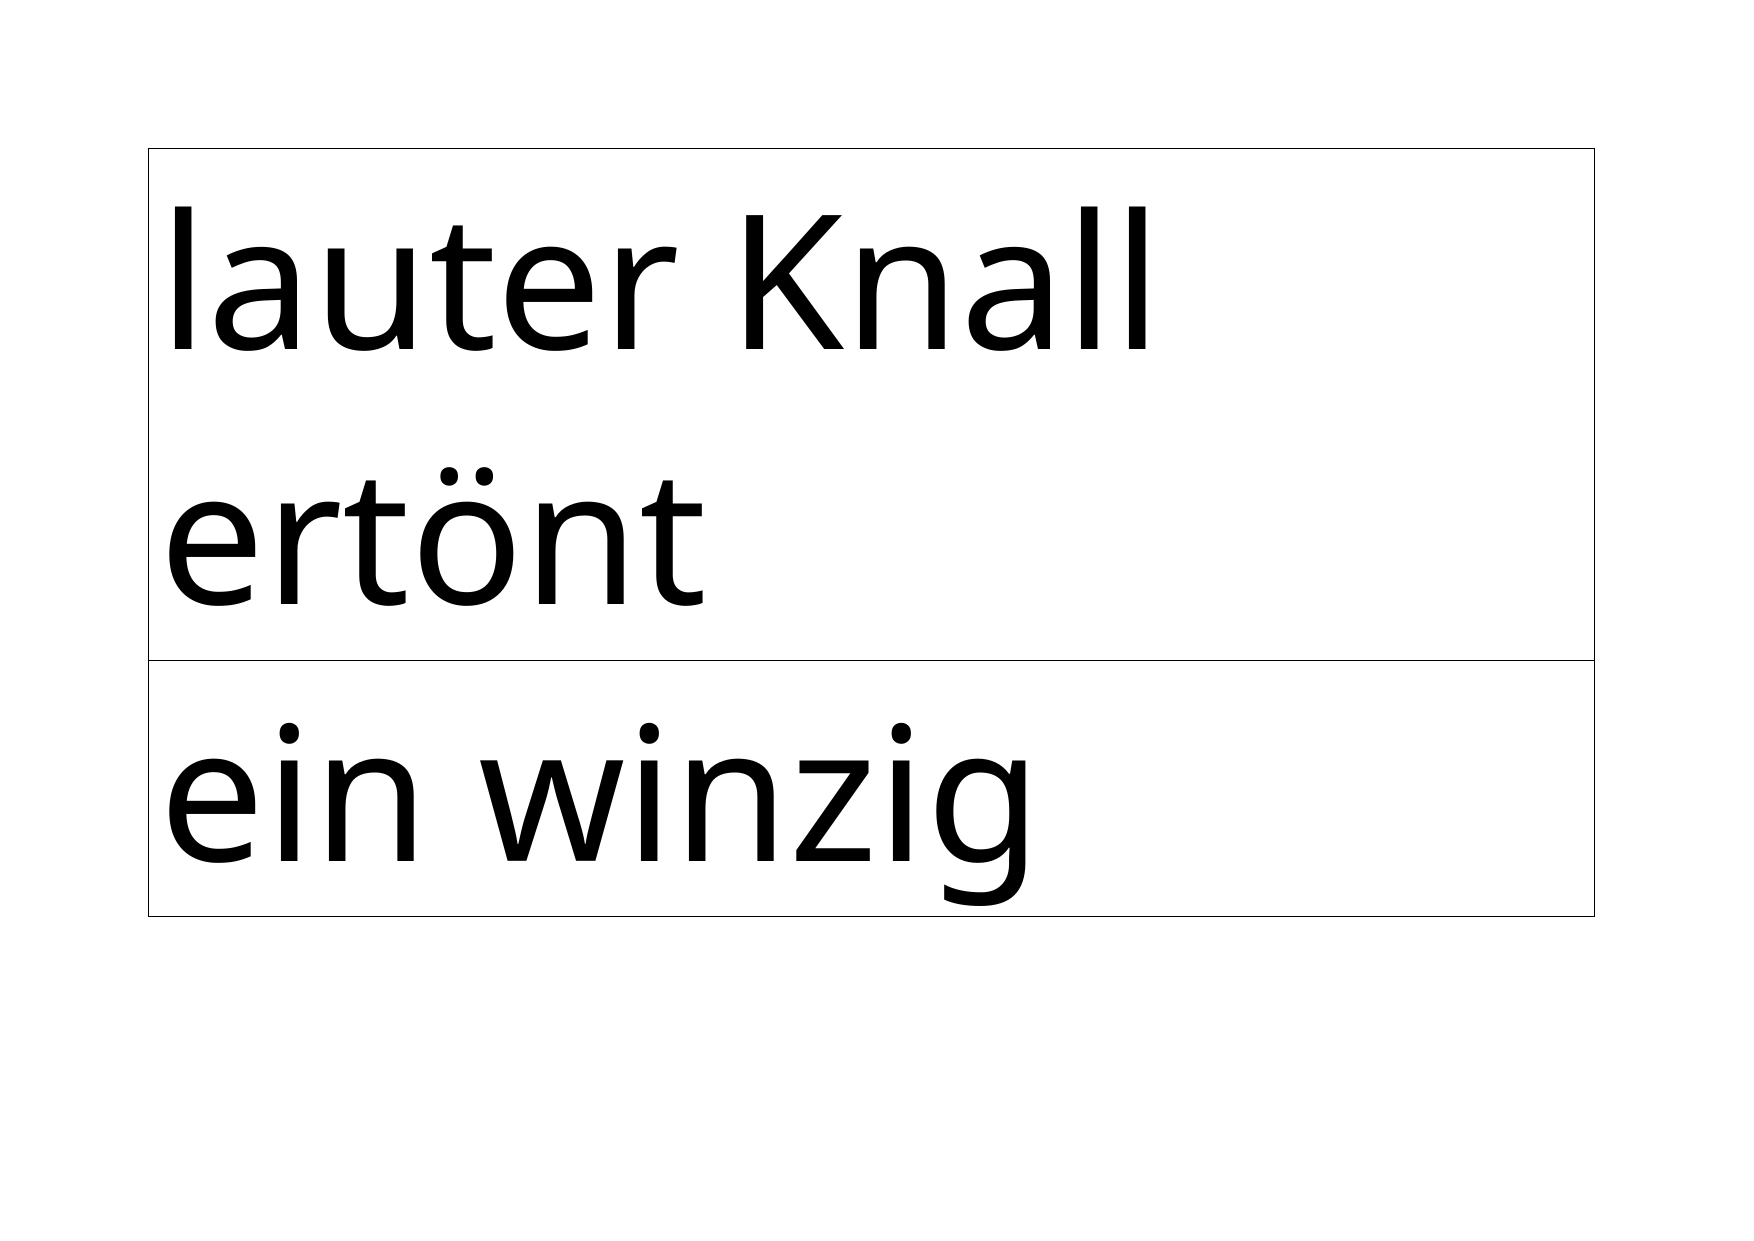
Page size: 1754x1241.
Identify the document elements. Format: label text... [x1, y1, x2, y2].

table_cell lauter Knall ertönt [149, 149, 1594, 659]
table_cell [149, 661, 1594, 916]
